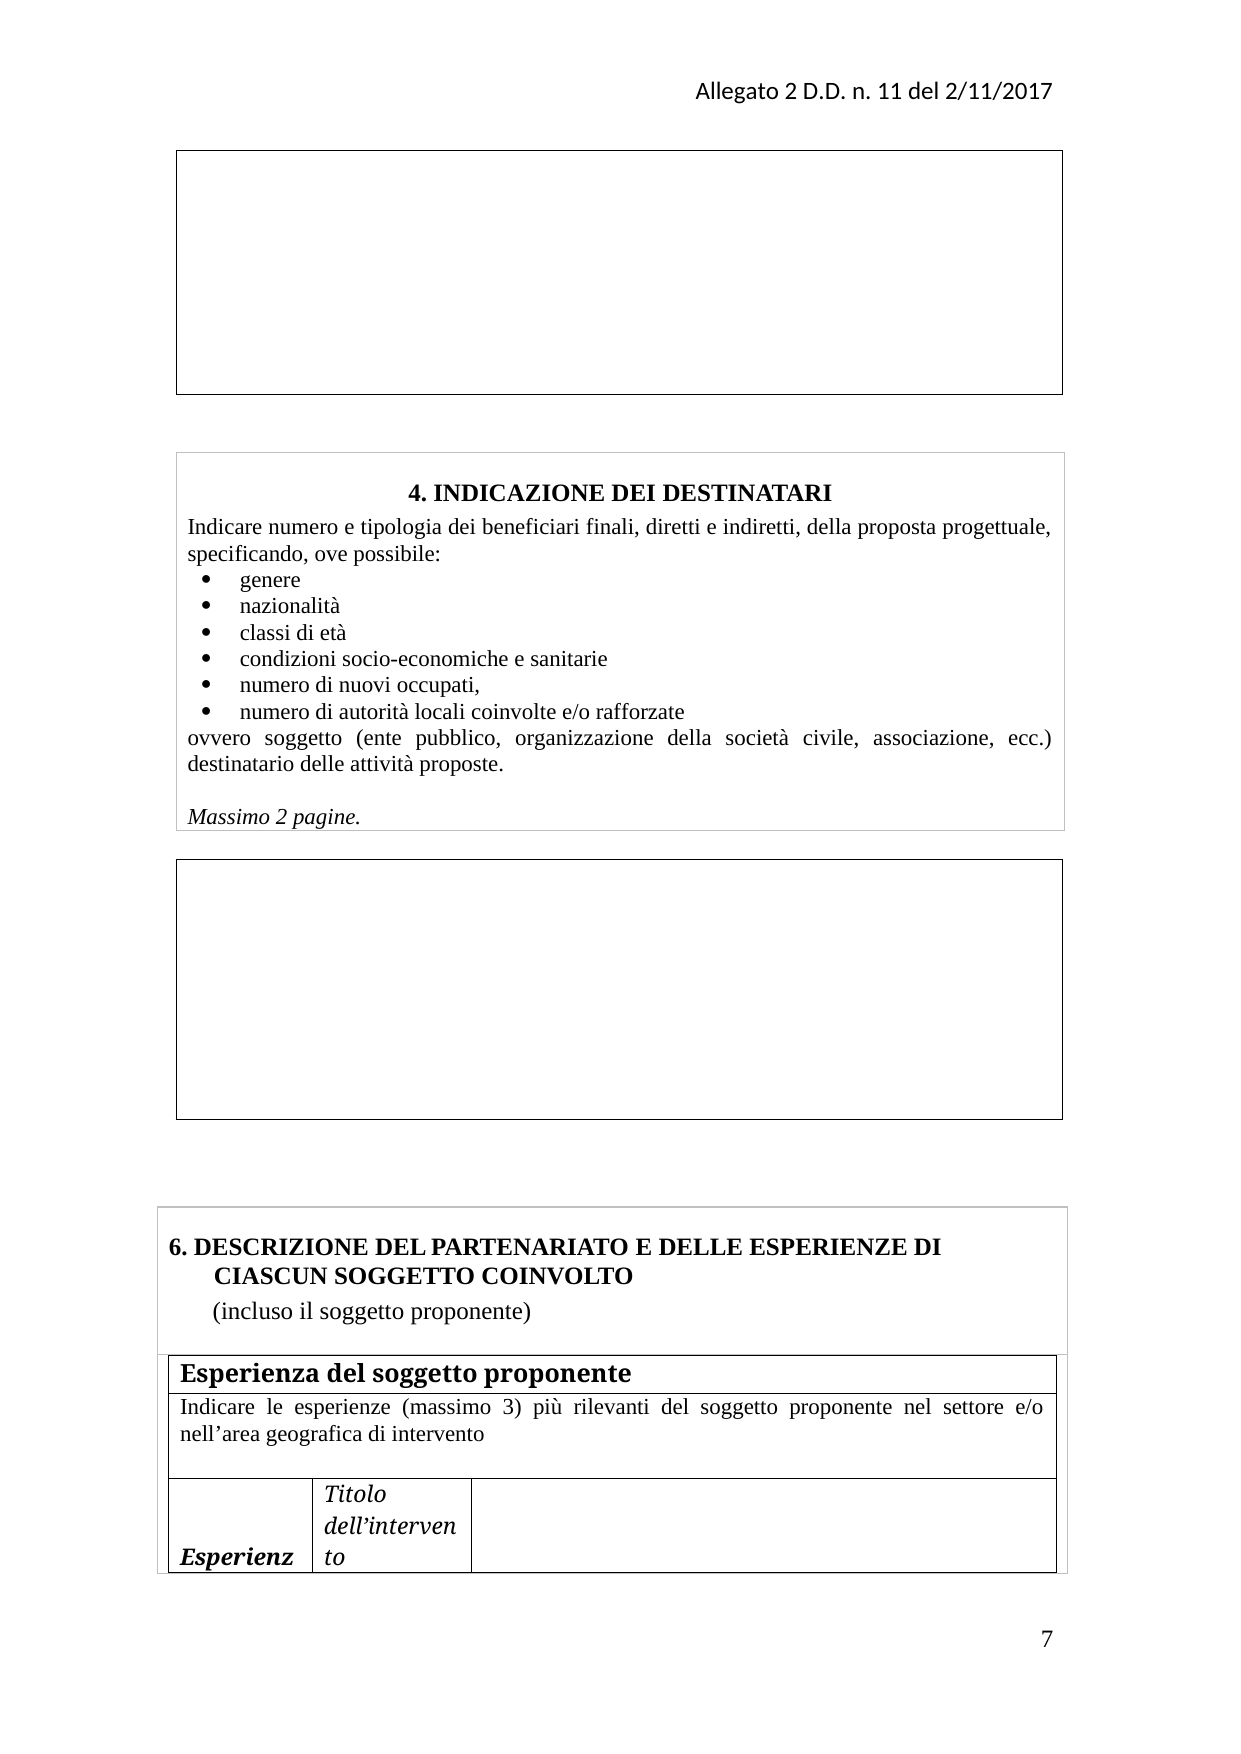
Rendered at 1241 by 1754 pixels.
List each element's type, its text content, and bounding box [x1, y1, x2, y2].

table_cell [169, 1394, 1056, 1478]
table_header 6. DESCRIZIONE DEL PARTENARIATO E DELLE ESPERIENZE DI CIASCUN SOGGETTO COINVOLTO (incluso il soggetto proponente) [158, 1208, 1067, 1354]
table_cell [472, 1479, 1056, 1572]
table_cell [169, 1356, 1056, 1393]
table_cell [1057, 1355, 1067, 1573]
table_cell [313, 1479, 471, 1572]
table_header [177, 151, 1062, 394]
table_cell [158, 1355, 168, 1573]
table_header 4. INDICAZIONE DEI DESTINATARI Indicare numero e tipologia dei beneficiari finali, diretti e indiretti, della proposta progettuale, specificando, ove possibile: genere nazionalità classi di età condizioni socio-economiche e sanitarie numero di nuovi occupati, numero di autorità locali coinvolte e/o rafforzate ovvero soggetto (ente pubblico, organizzazione della società civile, associazione, ecc.) destinatario delle attività proposte. Massimo 2 pagine. [177, 453, 1064, 829]
table_cell [169, 1479, 312, 1572]
table_header [177, 860, 1062, 1119]
